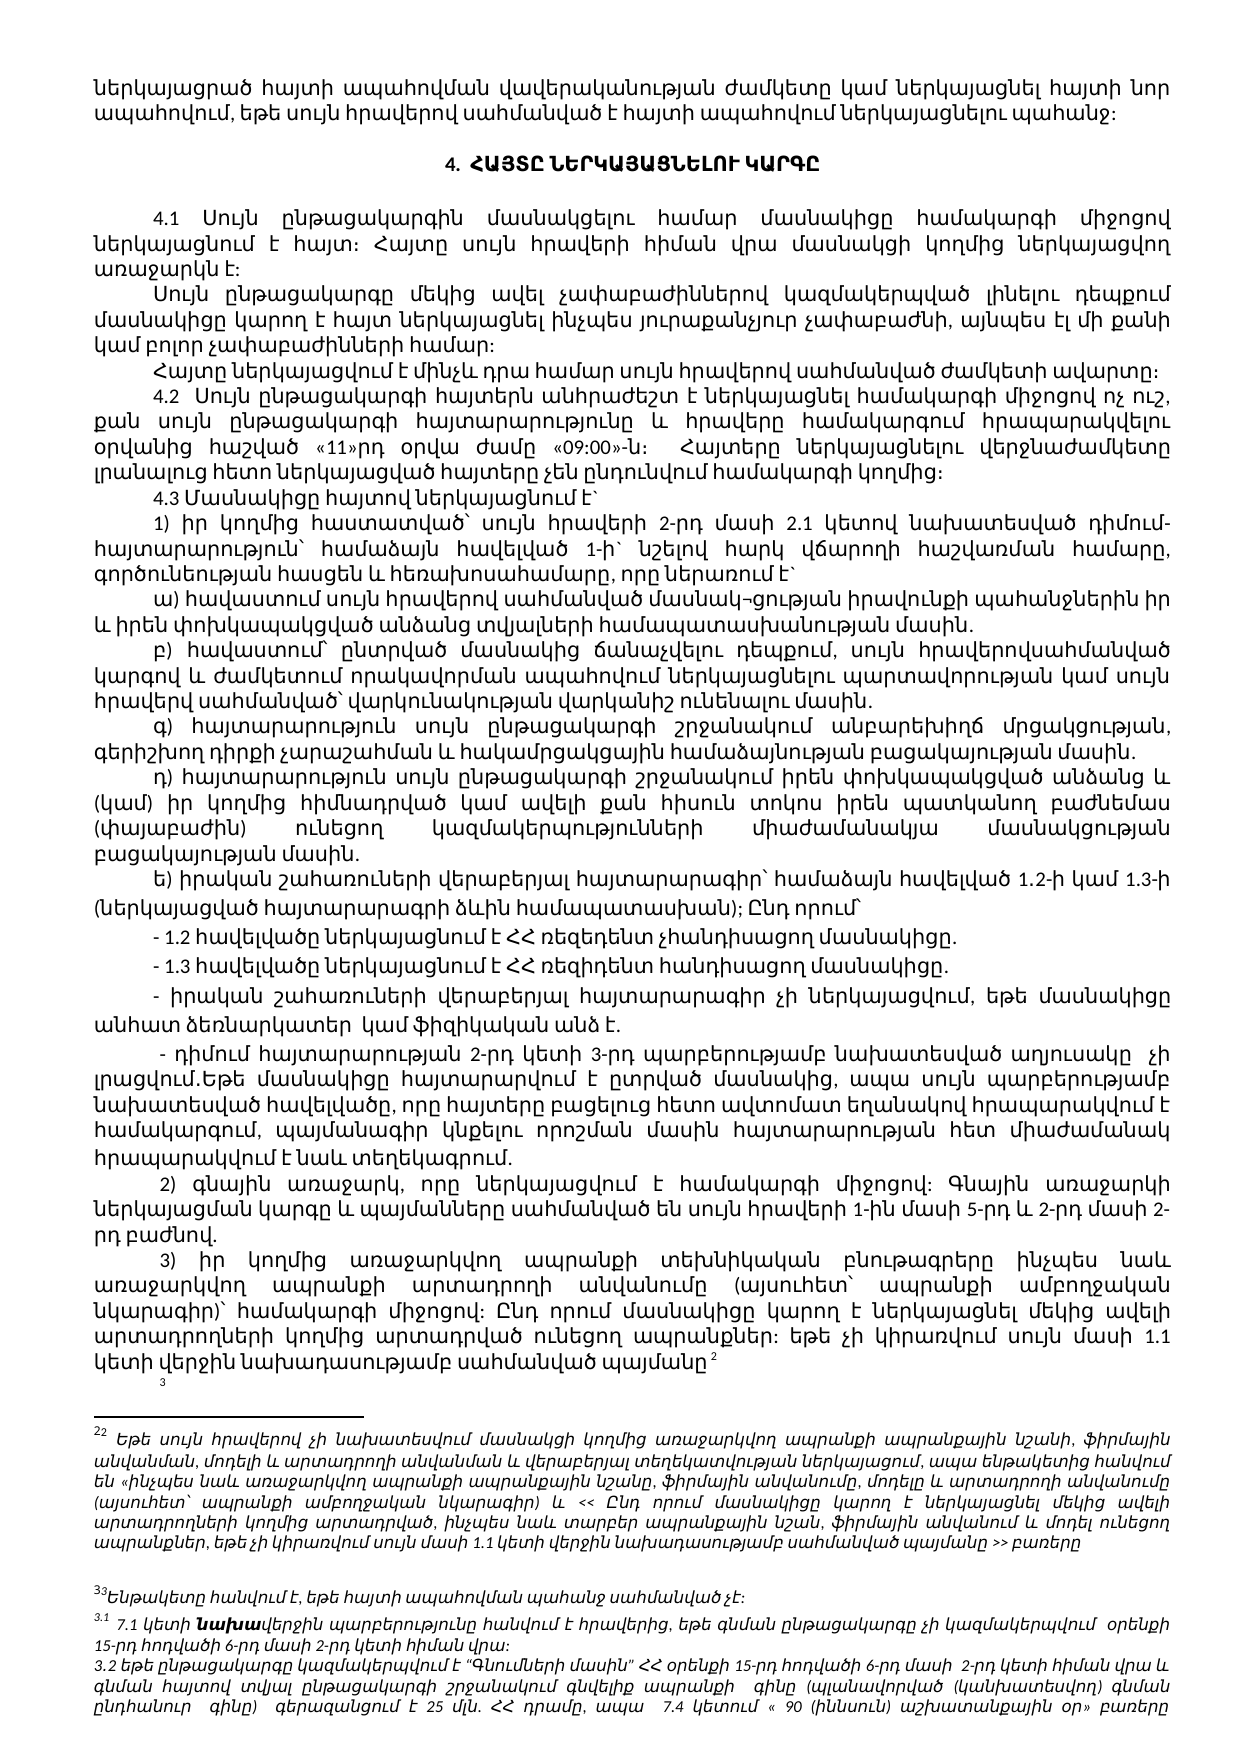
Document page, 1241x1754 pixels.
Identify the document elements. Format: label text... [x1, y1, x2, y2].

text - իրական շահառուների վերաբերյալ հայտարարագիր չի ներկայացվում, եթե մասնակիցը անհատ ձեռնարկատեր կամ ֆիզիկական անձ է. [94, 983, 1171, 1037]
text 4.2 Սույն ընթացակարգի հայտերն անհրաժեշտ է ներկայացնել համակարգի միջոցով ոչ ուշ, քան սույն ընթացակարգի հայտարարությունը և հրավերը համակարգում հրապարակվելու օրվանից հաշված «11»րդ օրվա ժամը «09:00»-ն։ Հայտերը ներկայացնելու վերջնաժամկետը լրանալուց հետո ներկայացված հայտերը չեն ընդունվում համակարգի կողմից։ [94, 383, 1171, 485]
text 1) իր կողմից հաստատված՝ սույն հրավերի 2-րդ մասի 2.1 կետով նախատեսված դիմում-հայտարարություն՝ համաձայն հավելված 1-ի` նշելով հարկ վճարողի հաշվառման համարը, գործունեության հասցեն և հեռախոսահամարը, որը ներառում է` [94, 510, 1171, 587]
text - 1.2 հավելվածը ներկայացնում է ՀՀ ռեզեդենտ չհանդիսացող մասնակիցը. [94, 924, 1171, 950]
text Սույն ընթացակարգը մեկից ավել չափաբաժիններով կազմակերպված լինելու դեպքում մասնակիցը կարող է հայտ ներկայացնել ինչպես յուրաքանչյուր չափաբաժնի, այնպես էլ մի քանի կամ բոլոր չափաբաժինների համար: [94, 282, 1171, 358]
text 3) իր կողմից առաջարկվող ապրանքի տեխնիկական բնութագրերը ինչպես նաև առաջարկվող ապրանքի արտադրողի անվանումը (այսուհետ՝ ապրանքի ամբողջական նկարագիր)՝ համակարգի միջոցով: Ընդ որում մասնակիցը կարող է ներկայացնել մեկից ավելի արտադրողների կողմից արտադրված ունեցող ապրանքներ: եթե չի կիրառվում սույն մասի 1.1 կետի վերջին նախադասությամբ սահմանված պայմանը 2 [94, 1247, 1171, 1374]
text 3 [94, 1374, 1171, 1400]
text 4.3 Մասնակիցը հայտով ներկայացնում է` [94, 485, 1171, 510]
text 4.1 Սույն ընթացակարգին մասնակցելու համար մասնակիցը համակարգի միջոցով ներկայացնում է հայտ։ Հայտը սույն հրավերի հիման վրա մասնակցի կողմից ներկայացվող առաջարկն է: [94, 205, 1171, 282]
text ե) իրական շահառուների վերաբերյալ հայտարարագիր՝ համաձայն հավելված 1․2-ի կամ 1.3-ի (ներկայացված հայտարարագրի ձևին համապատասխան); Ընդ որում՝ [94, 866, 1171, 921]
text - 1.3 հավելվածը ներկայացնում է ՀՀ ռեզիդենտ հանդիսացող մասնակիցը. [94, 954, 1171, 979]
text 2) գնային առաջարկ, որը ներկայացվում է համակարգի միջոցով: Գնային առաջարկի ներկայացման կարգը և պայմանները սահմանված են սույն հրավերի 1-ին մասի 5-րդ և 2-րդ մասի 2-րդ բաժնով. [94, 1171, 1171, 1247]
text 4. ՀԱՅՏԸ ՆԵՐԿԱՅԱՑՆԵԼՈՒ ԿԱՐԳԸ [94, 151, 1171, 177]
text ա) հավաստում սույն հրավերով սահմանված մասնակ¬ցության իրավունքի պահանջներին իր և իրեն փոխկապակցված անձանց տվյալների համապատասխանության մասին. [94, 587, 1171, 637]
text դ) հայտարարություն սույն ընթացակարգի շրջանակում իրեն փոխկապակցված անձանց և (կամ) իր կողմից հիմնադրված կամ ավելի քան հիսուն տոկոս իրեն պատկանող բաժնեմաս (փայաբաժին) ունեցող կազմակերպությունների միաժամանակյա մասնակցության բացակայության մասին. [94, 764, 1171, 866]
text - դիմում հայտարարության 2-րդ կետի 3-րդ պարբերությամբ նախատեսված աղյուսակը չի լրացվում․Եթե մասնակիցը հայտարարվում է ըտրված մասնակից, ապա սույն պարբերությամբ նախատեսված հավելվածը, որը հայտերը բացելուց հետո ավտոմատ եղանակով հրապարակվում է համակարգում, պայմանագիր կնքելու որոշման մասին հայտարարության հետ միաժամանակ հրապարակվում է նաև տեղեկագրում. [94, 1041, 1171, 1171]
text բ) հավաստում՝ ընտրված մասնակից ճանաչվելու դեպքում, սույն հրավերովսահմանված կարգով և ժամկետում որակավորման ապահովում ներկայացնելու պարտավորության կամ սույն հրավերվ սահմանված՝ վարկունակության վարկանիշ ունենալու մասին. [94, 637, 1171, 714]
text գ) հայտարարություն սույն ընթացակարգի շրջանակում անբարեխիղճ մրցակցության, գերիշխող դիրքի չարաշահման և հակամրցակցային համաձայնության բացակայության մասին. [94, 714, 1171, 764]
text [94, 75, 1171, 126]
text Հայտը ներկայացվում է մինչև դրա համար սույն հրավերով սահմանված ժամկետի ավարտը։ [94, 358, 1171, 383]
